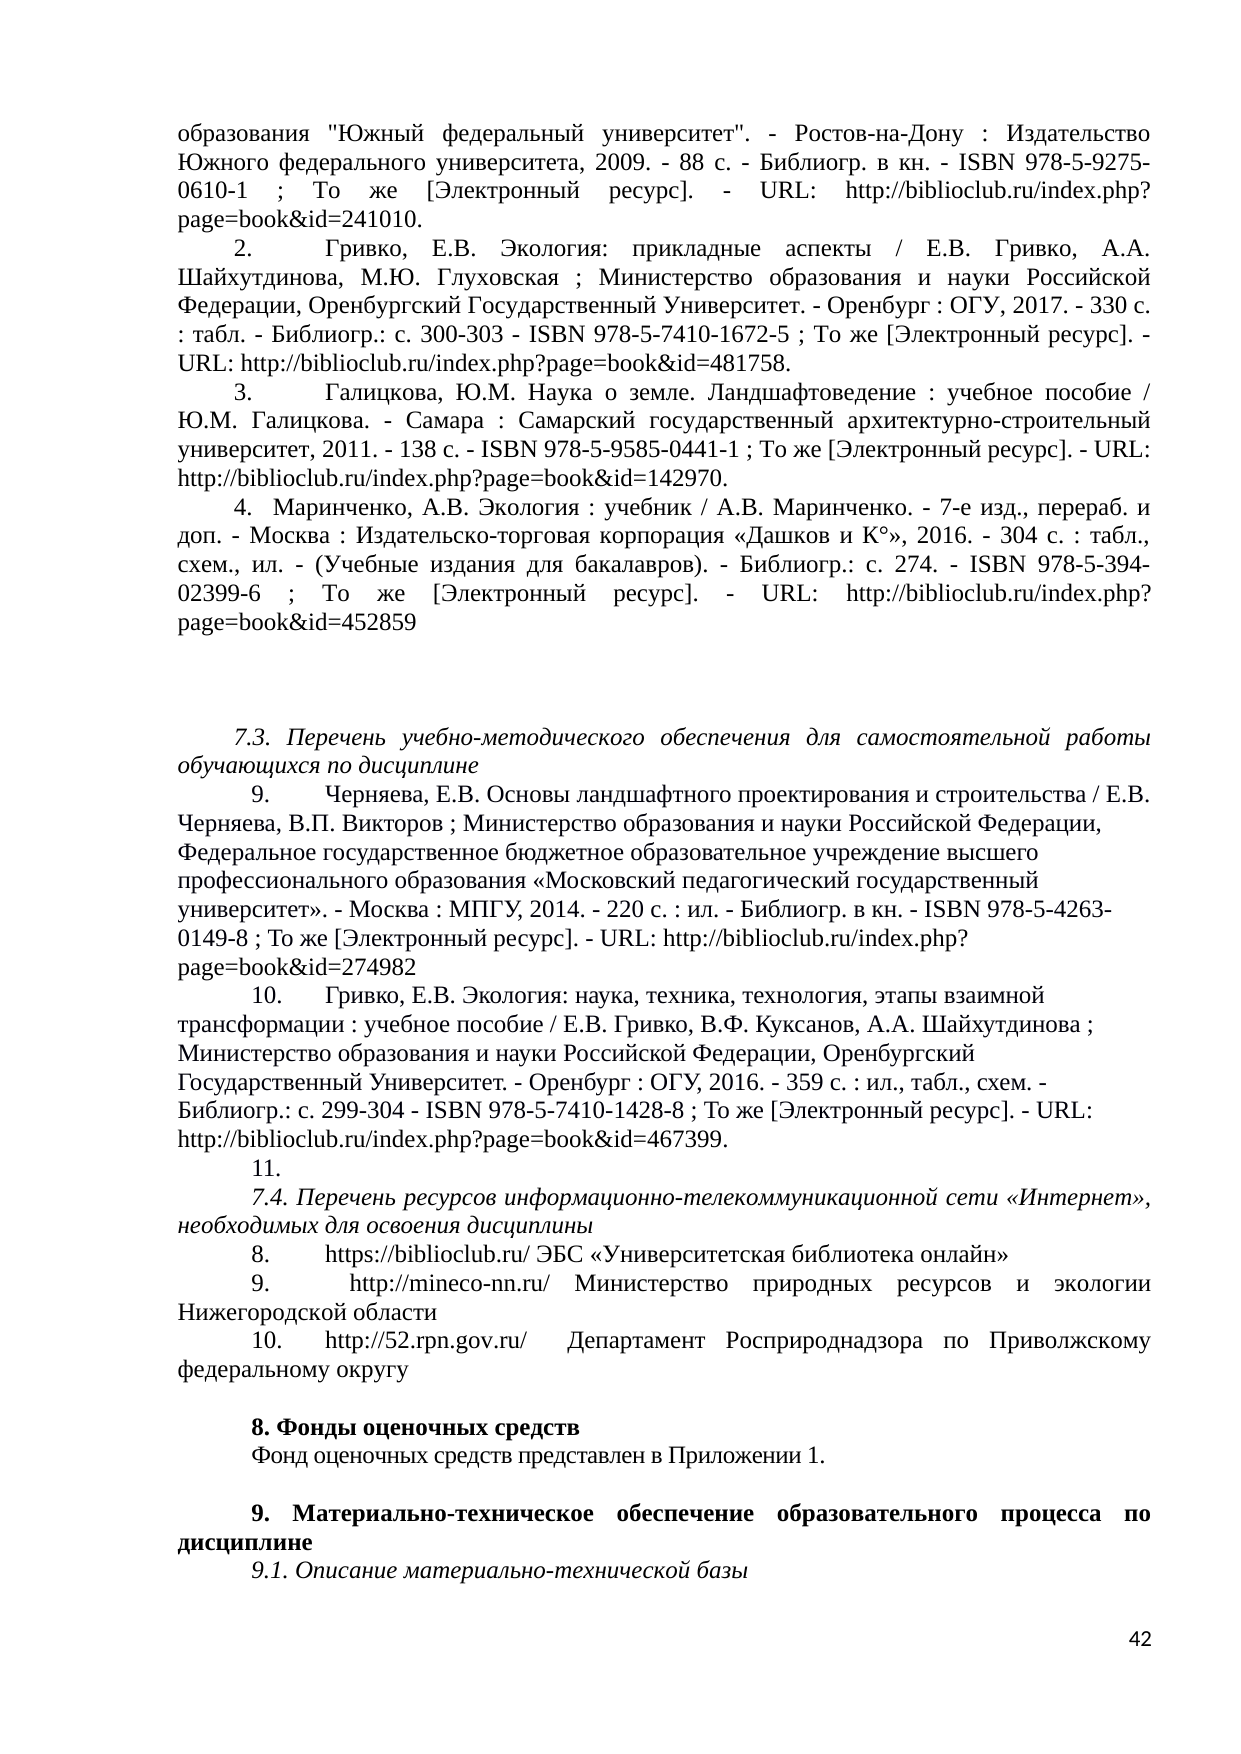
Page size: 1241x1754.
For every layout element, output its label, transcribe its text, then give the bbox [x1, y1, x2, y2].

list Гривко, Е.В. Экология: наука, техника, технология, этапы взаимной трансформации : учебное пособие / Е.В. Гривко, В.Ф. Куксанов, А.А. Шайхутдинова ; Министерство образования и науки Российской Федерации, Оренбургский Государственный Университет. - Оренбург : ОГУ, 2016. - 359 с. : ил., табл., схем. - Библиогр.: с. 299-304 - ISBN 978-5-7410-1428-8 ; То же [Электронный ресурс]. - URL: http://biblioclub.ru/index.php?page=book&id=467399. [177, 981, 1152, 1153]
list http://52.rpn.gov.ru/ Департамент Росприроднадзора по Приволжскому федеральному округу [177, 1326, 1152, 1383]
text Фонд оценочных средств представлен в Приложении 1. [177, 1441, 1152, 1469]
list https://biblioclub.ru/ ЭБС «Университетская библиотека онлайн» [177, 1239, 1152, 1268]
text 8. Фонды оценочных средств [177, 1412, 1152, 1441]
text 9.1. Описание материально-технической базы [177, 1556, 1152, 1584]
list 7.3. Перечень учебно-методического обеспечения для самостоятельной работы обучающихся по дисциплине [177, 722, 1152, 779]
text 7.4. Перечень ресурсов информационно-телекоммуникационной сети «Интернет», необходимых для освоения дисциплины [177, 1182, 1152, 1239]
list 4. Маринченко, А.В. Экология : учебник / А.В. Маринченко. - 7-е изд., перераб. и доп. - Москва : Издательско-торговая корпорация «Дашков и К°», 2016. - 304 с. : табл., схем., ил. - (Учебные издания для бакалавров). - Библиогр.: с. 274. - ISBN 978-5-394-02399-6 ; То же [Электронный ресурс]. - URL: http://biblioclub.ru/index.php?page=book&id=452859 [177, 492, 1152, 636]
list Черняева, Е.В. Основы ландшафтного проектирования и строительства / Е.В. Черняева, В.П. Викторов ; Министерство образования и науки Российской Федерации, Федеральное государственное бюджетное образовательное учреждение высшего профессионального образования «Московский педагогический государственный университет». - Москва : МПГУ, 2014. - 220 с. : ил. - Библиогр. в кн. - ISBN 978-5-4263-0149-8 ; То же [Электронный ресурс]. - URL: http://biblioclub.ru/index.php?page=book&id=274982 [177, 779, 1152, 981]
list http://mineco-nn.ru/ Министерство природных ресурсов и экологии Нижегородской области [177, 1268, 1152, 1326]
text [177, 118, 1152, 233]
text 9. Материально-техническое обеспечение образовательного процесса по дисциплине [177, 1498, 1152, 1556]
text 2. Гривко, Е.В. Экология: прикладные аспекты / Е.В. Гривко, А.А. Шайхутдинова, М.Ю. Глуховская ; Министерство образования и науки Российской Федерации, Оренбургский Государственный Университет. - Оренбург : ОГУ, 2017. - 330 с. : табл. - Библиогр.: с. 300-303 - ISBN 978-5-7410-1672-5 ; То же [Электронный ресурс]. - URL: http://biblioclub.ru/index.php?page=book&id=481758. [177, 233, 1152, 377]
text 3. Галицкова, Ю.М. Наука о земле. Ландшафтоведение : учебное пособие / Ю.М. Галицкова. - Самара : Самарский государственный архитектурно-строительный университет, 2011. - 138 с. - ISBN 978-5-9585-0441-1 ; То же [Электронный ресурс]. - URL: http://biblioclub.ru/index.php?page=book&id=142970. [177, 377, 1152, 492]
